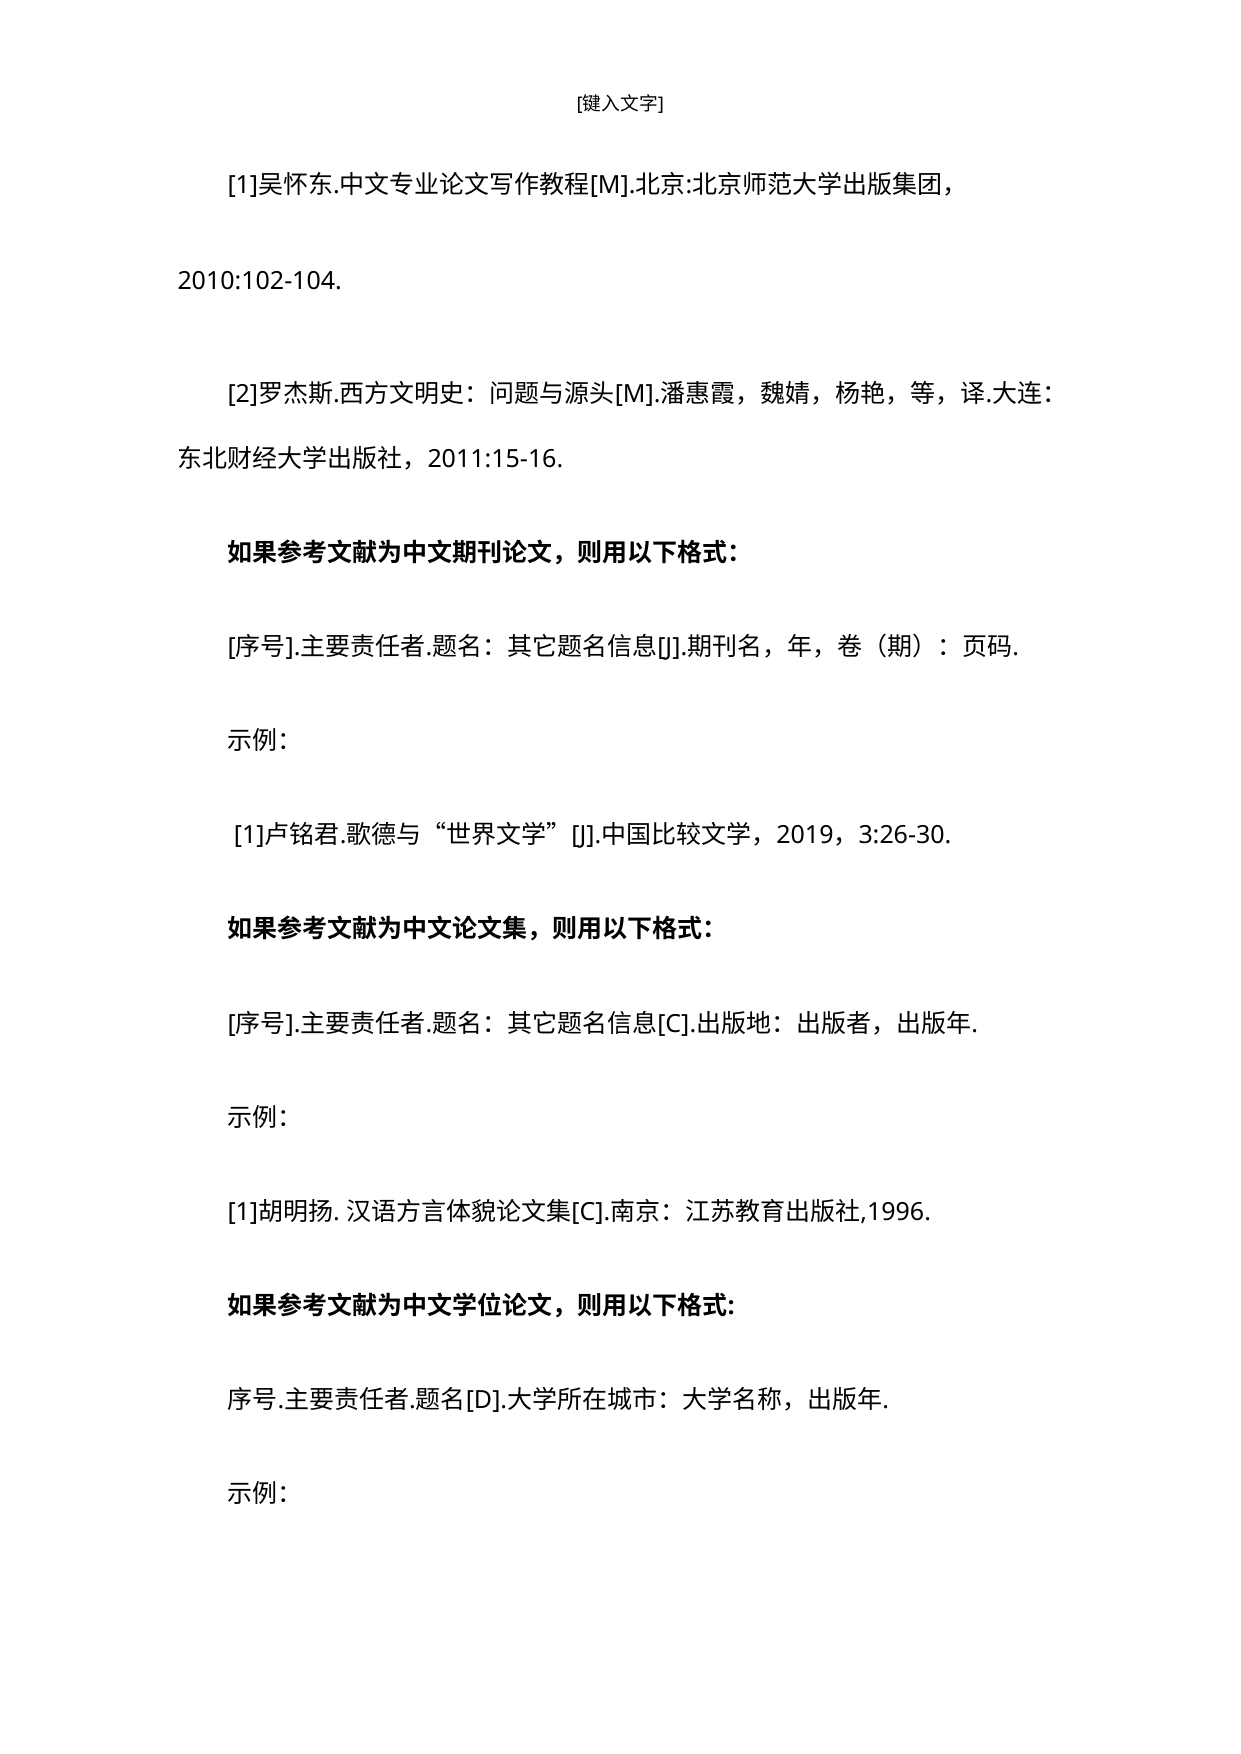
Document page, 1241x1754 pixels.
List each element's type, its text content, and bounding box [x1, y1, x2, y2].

text [序号].主要责任者.题名：其它题名信息[C].出版地：出版者，出版年. [177, 989, 1063, 1054]
text 如果参考文献为中文论文集，则用以下格式： [177, 894, 1063, 959]
text 示例： [177, 1459, 1063, 1524]
text [1]卢铭君.歌德与“世界文学”[J].中国比较文学，2019，3:26-30. [177, 800, 1063, 865]
text 示例： [177, 1083, 1063, 1148]
text 如果参考文献为中文学位论文，则用以下格式: [177, 1271, 1063, 1336]
text 如果参考文献为中文期刊论文，则用以下格式： [177, 518, 1063, 583]
text [1]胡明扬. 汉语方言体貌论文集[C].南京：江苏教育出版社,1996. [177, 1177, 1063, 1242]
text [2]罗杰斯.西方文明史：问题与源头[M].潘惠霞，魏婧，杨艳，等，译.大连：东北财经大学出版社，2011:15-16. [177, 359, 1063, 489]
text 序号.主要责任者.题名[D].大学所在城市：大学名称，出版年. [177, 1365, 1063, 1430]
text [1]吴怀东.中文专业论文写作教程[M].北京:北京师范大学出版集团，2010:102-104. [177, 150, 1063, 312]
text [序号].主要责任者.题名：其它题名信息[J].期刊名，年，卷（期）：页码. [177, 612, 1063, 677]
text 示例： [177, 706, 1063, 771]
